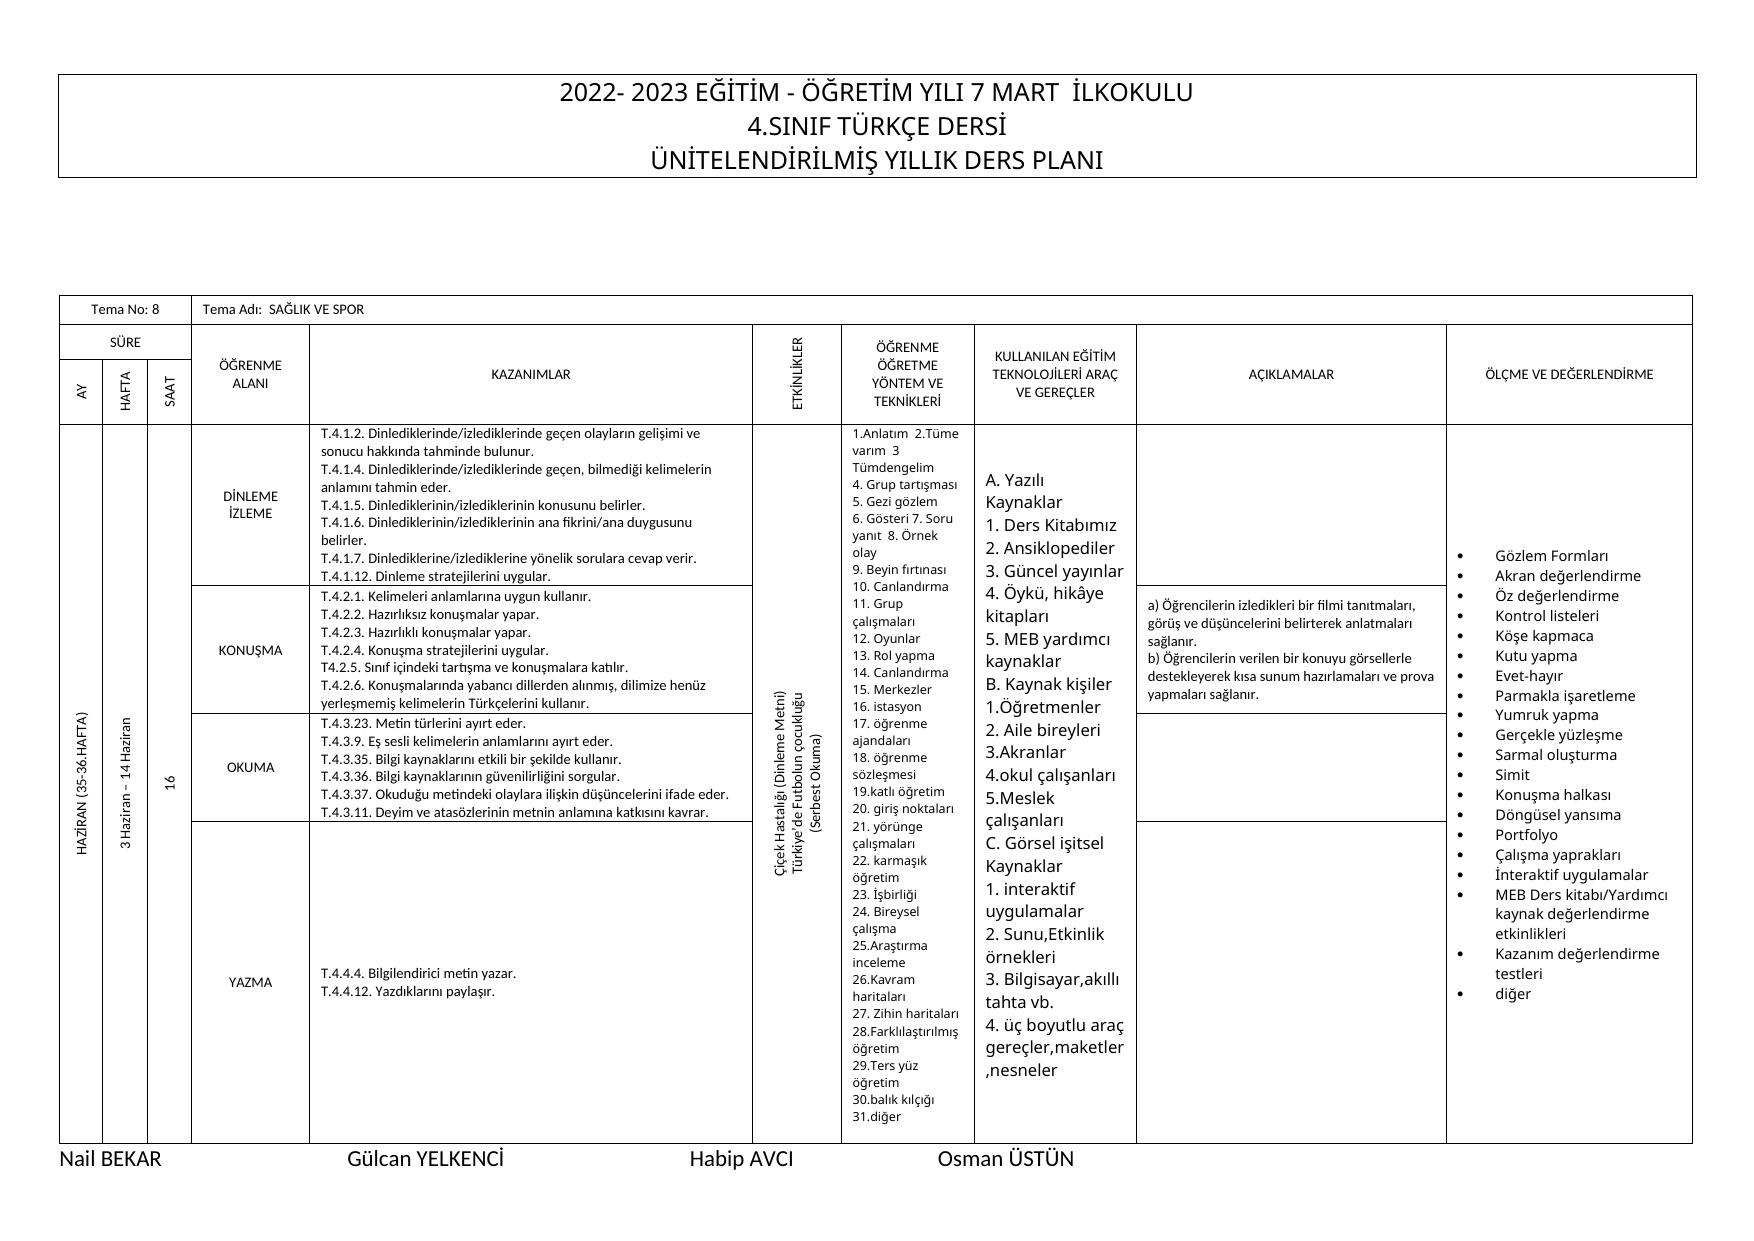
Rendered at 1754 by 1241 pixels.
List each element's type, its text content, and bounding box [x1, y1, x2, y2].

table_cell HAFTA [103, 360, 147, 424]
table_cell YAZMA [192, 822, 309, 1143]
table_cell ÖLÇME VE DEĞERLENDİRME [1447, 325, 1692, 424]
table_cell T.4.4.4. Bilgilendirici metin yazar. T.4.4.12. Yazdıklarını paylaşır. [310, 822, 752, 1143]
table_cell AÇIKLAMALAR [1137, 325, 1446, 424]
table_cell T.4.2.1. Kelimeleri anlamlarına uygun kullanır. T.4.2.2. Hazırlıksız konuşmalar yapar. T.4.2.3. Hazırlıklı konuşmalar yapar. T.4.2.4. Konuşma stratejilerini uygular. T4.2.5. Sınıf içindeki tartışma ve konuşmalara katılır. T.4.2.6. Konuşmalarında yabancı dillerden alınmış, dilimize henüz yerleşmemiş kelimelerin Türkçelerini kullanır. [310, 586, 752, 713]
table_cell KONUŞMA [192, 586, 309, 713]
table_cell Çiçek Hastalığı (Dinleme Metni) Türkiye’de Futbolun çocukluğu (Serbest Okuma) [753, 425, 841, 1143]
table_cell [1137, 714, 1446, 821]
table_cell T.4.3.23. Metin türlerini ayırt eder. T.4.3.9. Eş sesli kelimelerin anlamlarını ayırt eder. T.4.3.35. Bilgi kaynaklarını etkili bir şekilde kullanır. T.4.3.36. Bilgi kaynaklarının güvenilirliğini sorgular. T.4.3.37. Okuduğu metindeki olaylara ilişkin düşüncelerini ifade eder. T.4.3.11. Deyim ve atasözlerinin metnin anlamına katkısını kavrar. [310, 714, 752, 821]
table_cell OKUMA [192, 714, 309, 821]
table_cell SÜRE [60, 325, 191, 359]
table_header Tema Adı: SAĞLIK VE SPOR [192, 296, 1692, 323]
table_cell KAZANIMLAR [310, 325, 752, 424]
table_cell ETKİNLİKLER [753, 325, 841, 424]
table_cell Gözlem Formları Akran değerlendirme Öz değerlendirme Kontrol listeleri Köşe kapmaca Kutu yapma Evet-hayır Parmakla işaretleme Yumruk yapma Gerçekle yüzleşme Sarmal oluşturma Simit Konuşma halkası Döngüsel yansıma Portfolyo Çalışma yaprakları İnteraktif uygulamalar MEB Ders kitabı/Yardımcı kaynak değerlendirme etkinlikleri Kazanım değerlendirme testleri diğer [1447, 425, 1692, 1143]
table_cell HAZİRAN (35-36.HAFTA) [60, 425, 102, 1143]
table_cell 1.Anlatım 2.Tüme varım 3 Tümdengelim 4. Grup tartışması 5. Gezi gözlem 6. Gösteri 7. Soru yanıt 8. Örnek olay 9. Beyin fırtınası 10. Canlandırma 11. Grup çalışmaları 12. Oyunlar 13. Rol yapma 14. Canlandırma 15. Merkezler 16. istasyon 17. öğrenme ajandaları 18. öğrenme sözleşmesi 19.katlı öğretim 20. giriş noktaları 21. yörünge çalışmaları 22. karmaşık öğretim 23. İşbirliği 24. Bireysel çalışma 25.Araştırma inceleme 26.Kavram haritaları 27. Zihin haritaları 28.Farklılaştırılmış öğretim 29.Ters yüz öğretim 30.balık kılçığı 31.diğer [842, 425, 974, 1143]
table_cell a) Öğrencilerin izledikleri bir filmi tanıtmaları, görüş ve düşüncelerini belirterek anlatmaları sağlanır. b) Öğrencilerin verilen bir konuyu görsellerle destekleyerek kısa sunum hazırlamaları ve prova yapmaları sağlanır. [1137, 586, 1446, 713]
table_cell 3 Haziran – 14 Haziran [103, 425, 147, 1143]
table_cell T.4.1.2. Dinlediklerinde/izlediklerinde geçen olayların gelişimi ve sonucu hakkında tahminde bulunur. T.4.1.4. Dinlediklerinde/izlediklerinde geçen, bilmediği kelimelerin anlamını tahmin eder. T.4.1.5. Dinlediklerinin/izlediklerinin konusunu belirler. T.4.1.6. Dinlediklerinin/izlediklerinin ana fikrini/ana duygusunu belirler. T.4.1.7. Dinlediklerine/izlediklerine yönelik sorulara cevap verir. T.4.1.12. Dinleme stratejilerini uygular. [310, 425, 752, 585]
table_cell SAAT [148, 360, 191, 424]
table_cell ÖĞRENME ALANI [192, 325, 309, 424]
table_cell ÖĞRENME ÖĞRETME YÖNTEM VE TEKNİKLERİ [842, 325, 974, 424]
text Nail BEKAR Gülcan YELKENCİ Habip AVCI Osman ÜSTÜN [59, 1144, 1695, 1172]
table_cell AY [60, 360, 102, 424]
table_cell KULLANILAN EĞİTİM TEKNOLOJİLERİ ARAÇ VE GEREÇLER [975, 325, 1136, 424]
table_cell [1137, 425, 1446, 585]
table_cell DİNLEME İZLEME [192, 425, 309, 585]
table_header Tema No: 8 [60, 296, 191, 323]
table_cell A. Yazılı Kaynaklar 1. Ders Kitabımız 2. Ansiklopediler 3. Güncel yayınlar 4. Öykü, hikâye kitapları 5. MEB yardımcı kaynaklar B. Kaynak kişiler 1.Öğretmenler 2. Aile bireyleri 3.Akranlar 4.okul çalışanları 5.Meslek çalışanları C. Görsel işitsel Kaynaklar 1. interaktif uygulamalar 2. Sunu,Etkinlik örnekleri 3. Bilgisayar,akıllı tahta vb. 4. üç boyutlu araç gereçler,maketler,nesneler [975, 425, 1136, 1143]
table_cell 16 [148, 425, 191, 1143]
table_cell [1137, 822, 1446, 1143]
